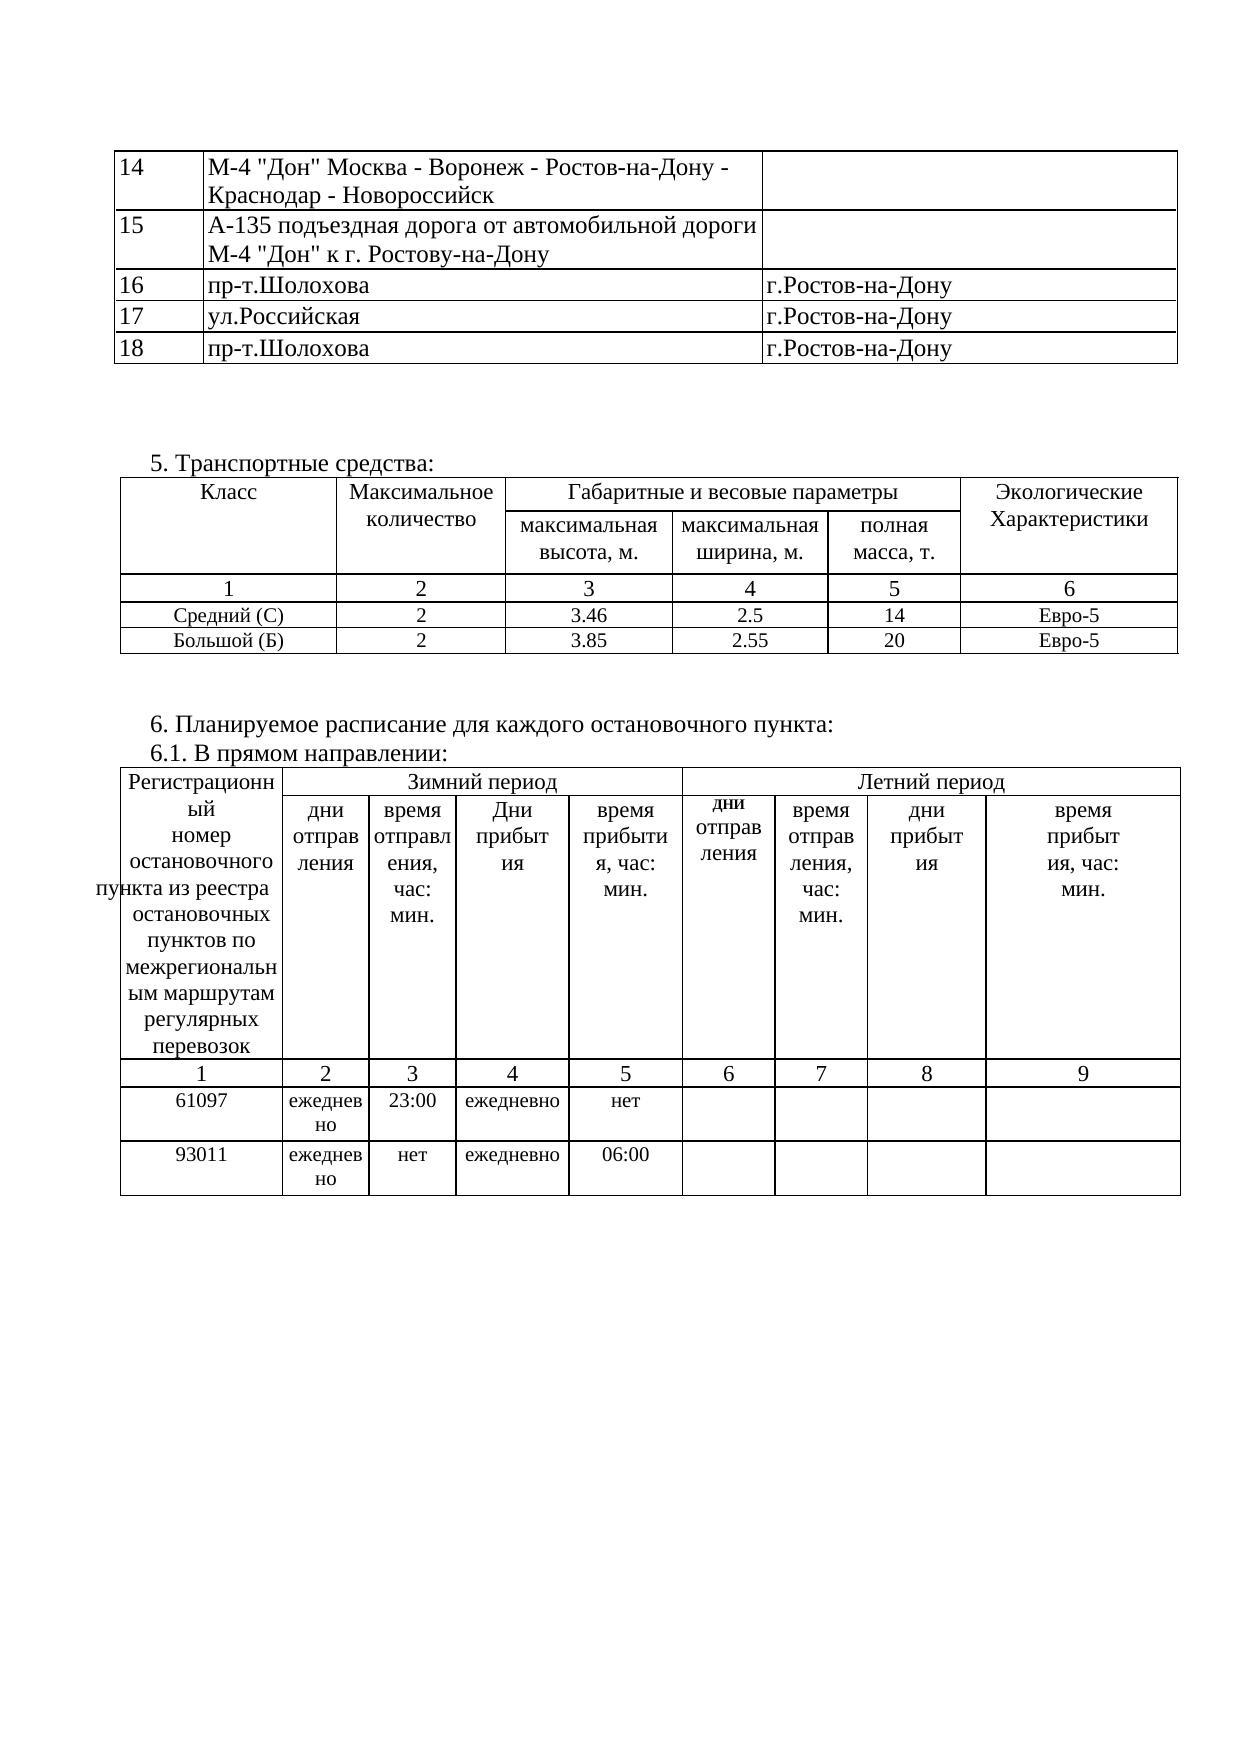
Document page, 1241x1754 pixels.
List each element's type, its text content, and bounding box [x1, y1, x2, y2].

table_cell 16 [115, 269, 203, 299]
text 6. Планируемое расписание для каждого остановочного пункта: [150, 709, 1090, 738]
table_cell ежедневно [457, 1088, 568, 1140]
table_cell нет [370, 1142, 455, 1195]
table_header Экологические Характеристики [961, 478, 1177, 573]
table_cell время прибыти я, час: мин. [570, 796, 682, 1058]
table_cell полная масса, т. [829, 512, 960, 573]
table_cell А-135 подъездная дорога от автомобильной дороги М-4 "Дон" к г. Ростову-на-Дону [204, 211, 762, 268]
table_cell 4 [673, 575, 827, 601]
table_cell [763, 152, 1177, 209]
table_cell 2 [337, 603, 505, 627]
table_cell дни отправ ления [283, 796, 368, 1058]
table_cell 4 [457, 1060, 568, 1086]
table_cell г.Ростов-на-Дону [763, 331, 1177, 362]
table_cell максимальная высота, м. [506, 512, 672, 573]
table_cell нет [570, 1088, 682, 1140]
table_cell 23:00 [370, 1088, 455, 1140]
table_cell 20 [829, 628, 960, 652]
table_cell [868, 1142, 985, 1195]
table_cell Средний (С) [121, 603, 336, 627]
table_cell ул.Российская [204, 301, 762, 331]
table_cell время прибыт ия, час: мин. [987, 796, 1180, 1058]
table_cell г.Ростов-на-Дону [763, 268, 1177, 299]
table_cell 14 [829, 603, 960, 627]
table_cell 7 [776, 1060, 867, 1086]
table_cell 3.46 [506, 603, 672, 627]
table_cell г.Ростов-на-Дону [763, 300, 1177, 331]
table_cell максимальная ширина, м. [673, 512, 827, 573]
table_cell 93011 [121, 1142, 282, 1195]
table_cell 14 [115, 152, 203, 209]
table_cell 1 [121, 1060, 282, 1086]
table_cell 5 [570, 1060, 682, 1086]
table_cell М-4 "Дон" Москва - Воронеж - Ростов-на-Дону - Краснодар - Новороссийск [204, 152, 762, 209]
table_cell 2.5 [673, 603, 827, 627]
table_cell [776, 1142, 867, 1195]
table_header Регистрационный номер остановочного пункта из реестра остановочных пунктов по межрегиональным маршрутам регулярных перевозок [121, 768, 282, 1058]
table_cell 15 [115, 210, 203, 268]
table_cell 5 [829, 575, 960, 601]
table_header Летний период [683, 768, 1180, 794]
text 6.1. В прямом направлении: [150, 738, 1090, 767]
table_cell 2.55 [673, 628, 827, 652]
table_cell 3 [370, 1060, 455, 1086]
table_cell ДНИ отправ ления [683, 796, 774, 1058]
table_header Максимальное количество [337, 478, 505, 573]
table_cell дни прибыт ия [868, 796, 985, 1058]
table_cell время отправ ления, час: мин. [776, 796, 867, 1058]
table_cell [683, 1088, 774, 1140]
table_cell пр-т.Шолохова [204, 270, 762, 299]
table_cell Большой (Б) [121, 628, 336, 652]
table_cell [868, 1088, 985, 1140]
table_cell [987, 1142, 1180, 1195]
table_header Габаритные и весовые параметры [506, 478, 960, 510]
table_cell пр-т.Шолохова [204, 333, 762, 362]
table_cell Дни прибыт ия [457, 796, 568, 1058]
table_cell 3 [506, 575, 672, 601]
table_cell 2 [337, 575, 505, 601]
table_cell ежедневно [283, 1142, 368, 1195]
table_cell 06:00 [570, 1142, 682, 1195]
table_cell [683, 1142, 774, 1195]
table_cell [987, 1088, 1180, 1140]
table_cell 2 [283, 1060, 368, 1086]
table_cell [763, 209, 1177, 268]
table_cell Евро-5 [961, 603, 1177, 627]
table_cell время отправл ения, час: мин. [370, 796, 455, 1058]
table_cell 61097 [121, 1088, 282, 1140]
table_cell 8 [868, 1060, 985, 1086]
table_header Зимний период [283, 768, 682, 794]
table_cell 9 [987, 1060, 1180, 1086]
table_cell 2 [337, 628, 505, 652]
table_cell 18 [115, 332, 203, 362]
table_cell [776, 1088, 867, 1140]
table_cell 17 [115, 301, 203, 331]
table_cell ежедневно [457, 1142, 568, 1195]
text 5. Транспортные средства: [150, 448, 1090, 477]
table_cell 1 [121, 575, 336, 601]
table_cell 6 [961, 575, 1177, 601]
table_cell Евро-5 [961, 628, 1177, 652]
table_cell 3.85 [506, 628, 672, 652]
table_cell 6 [683, 1060, 774, 1086]
table_header Класс [121, 478, 336, 573]
table_cell ежедневно [283, 1088, 368, 1140]
